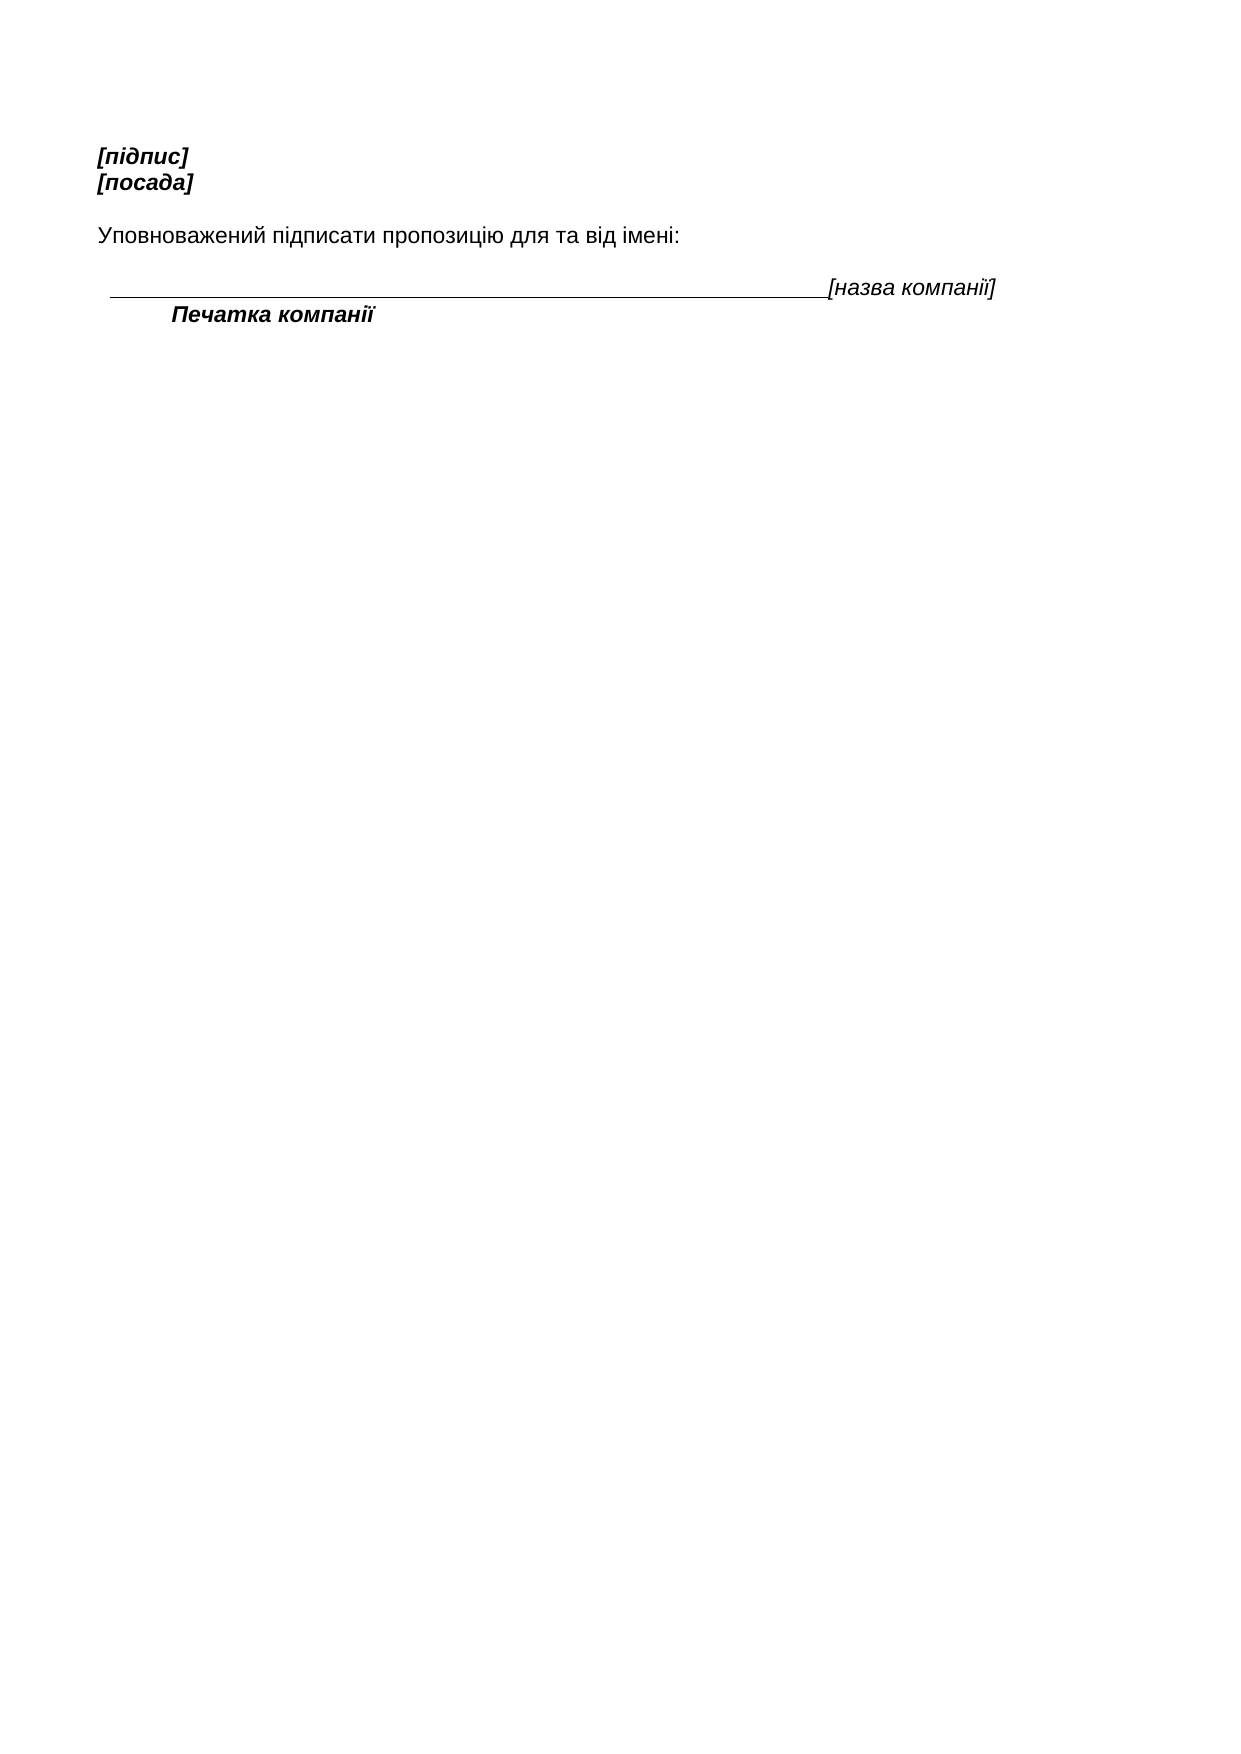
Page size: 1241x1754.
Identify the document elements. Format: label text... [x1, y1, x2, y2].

subtitle Печатка компанії [97, 301, 1143, 327]
subtitle [підпис] [97, 143, 1143, 169]
text [назва компанії] [97, 274, 1143, 301]
subtitle [посада] [97, 169, 1143, 195]
text Уповноважений підписати пропозицію для та від імені: [97, 222, 1143, 248]
